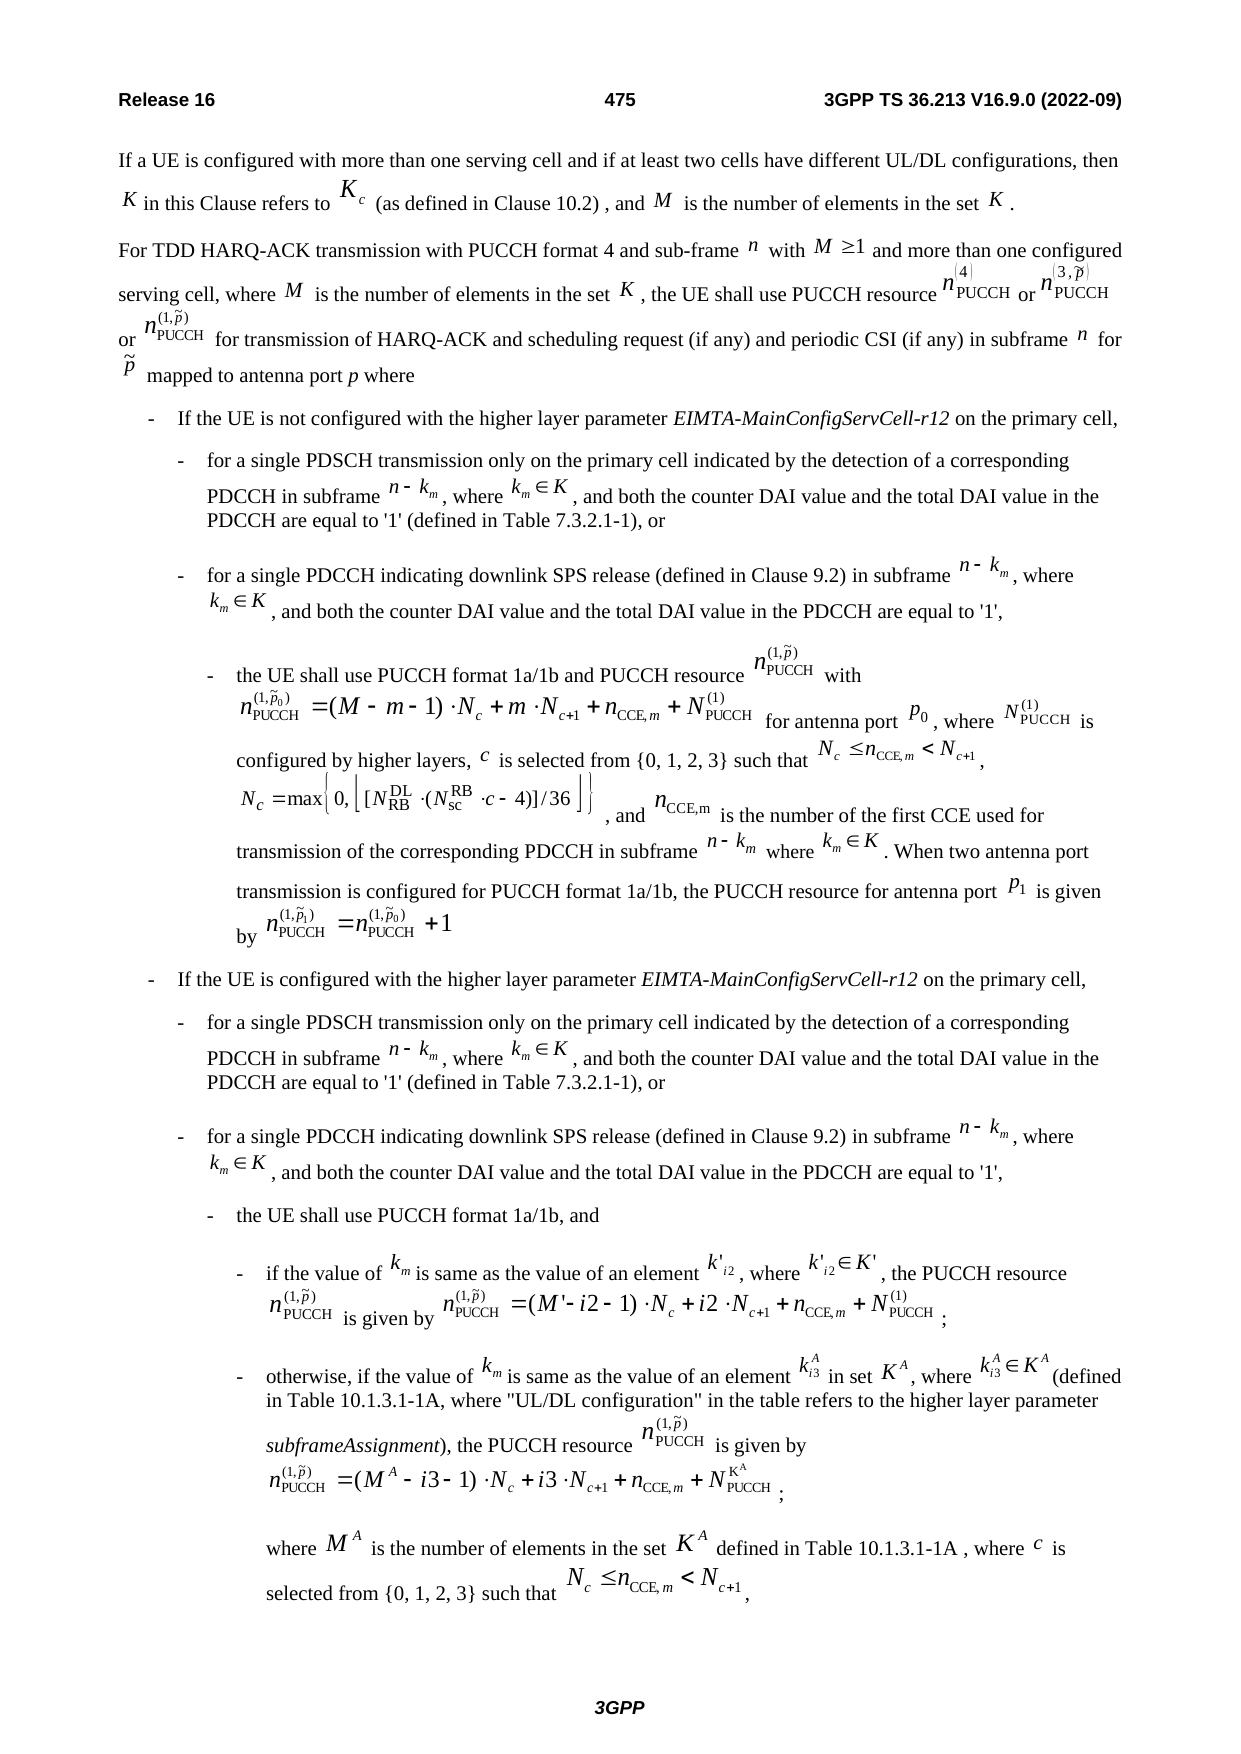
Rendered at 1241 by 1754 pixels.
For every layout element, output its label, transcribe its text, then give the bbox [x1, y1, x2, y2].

text - the UE shall use PUCCH format 1a/1b and PUCCH resource with for antenna port , where is configured by higher layers, is selected from {0, 1, 2, 3} such that , , and is the number of the first CCE used for transmission of the corresponding PDCCH in subframe where . When two antenna port transmission is configured for PUCCH format 1a/1b, the PUCCH resource for antenna port is given by [207, 641, 1122, 948]
text - for a single PDSCH transmission only on the primary cell indicated by the detection of a corresponding PDCCH in subframe , where , and both the counter DAI value and the total DAI value in the PDCCH are equal to '1' (defined in Table 7.3.2.1-1), or [177, 448, 1122, 532]
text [236, 1524, 1122, 1605]
text - otherwise, if the value of is same as the value of an element in set , where (defined in Table 10.1.3.1-1A, where "UL/DL configuration" in the table refers to the higher layer parameter subframeAssignment), the PUCCH resource is given by ; [236, 1349, 1122, 1505]
text If a UE is configured with more than one serving cell and if at least two cells have different UL/DL configurations, then in this Clause refers to (as defined in Clause 10.2) , and is the number of elements in the set . [118, 147, 1122, 215]
text For TDD HARQ-ACK transmission with PUCCH format 4 and sub-frame with and more than one configured serving cell, where is the number of elements in the set , the UE shall use PUCCH resource or or for transmission of HARQ-ACK and scheduling request (if any) and periodic CSI (if any) in subframe for mapped to antenna port p where [118, 234, 1122, 387]
text - for a single PDCCH indicating downlink SPS release (defined in Clause 9.2) in subframe , where , and both the counter DAI value and the total DAI value in the PDCCH are equal to '1', [177, 1113, 1122, 1184]
text - for a single PDSCH transmission only on the primary cell indicated by the detection of a corresponding PDCCH in subframe , where , and both the counter DAI value and the total DAI value in the PDCCH are equal to '1' (defined in Table 7.3.2.1-1), or [177, 1010, 1122, 1094]
text - for a single PDCCH indicating downlink SPS release (defined in Clause 9.2) in subframe , where , and both the counter DAI value and the total DAI value in the PDCCH are equal to '1', [177, 551, 1122, 623]
text - the UE shall use PUCCH format 1a/1b, and [207, 1203, 1122, 1227]
text - if the value of is same as the value of an element , where , the PUCCH resource is given by ; [236, 1246, 1122, 1330]
text - If the UE is not configured with the higher layer parameter EIMTA-MainConfigServCell-r12 on the primary cell, [148, 405, 1122, 429]
text - If the UE is configured with the higher layer parameter EIMTA-MainConfigServCell-r12 on the primary cell, [148, 967, 1122, 991]
